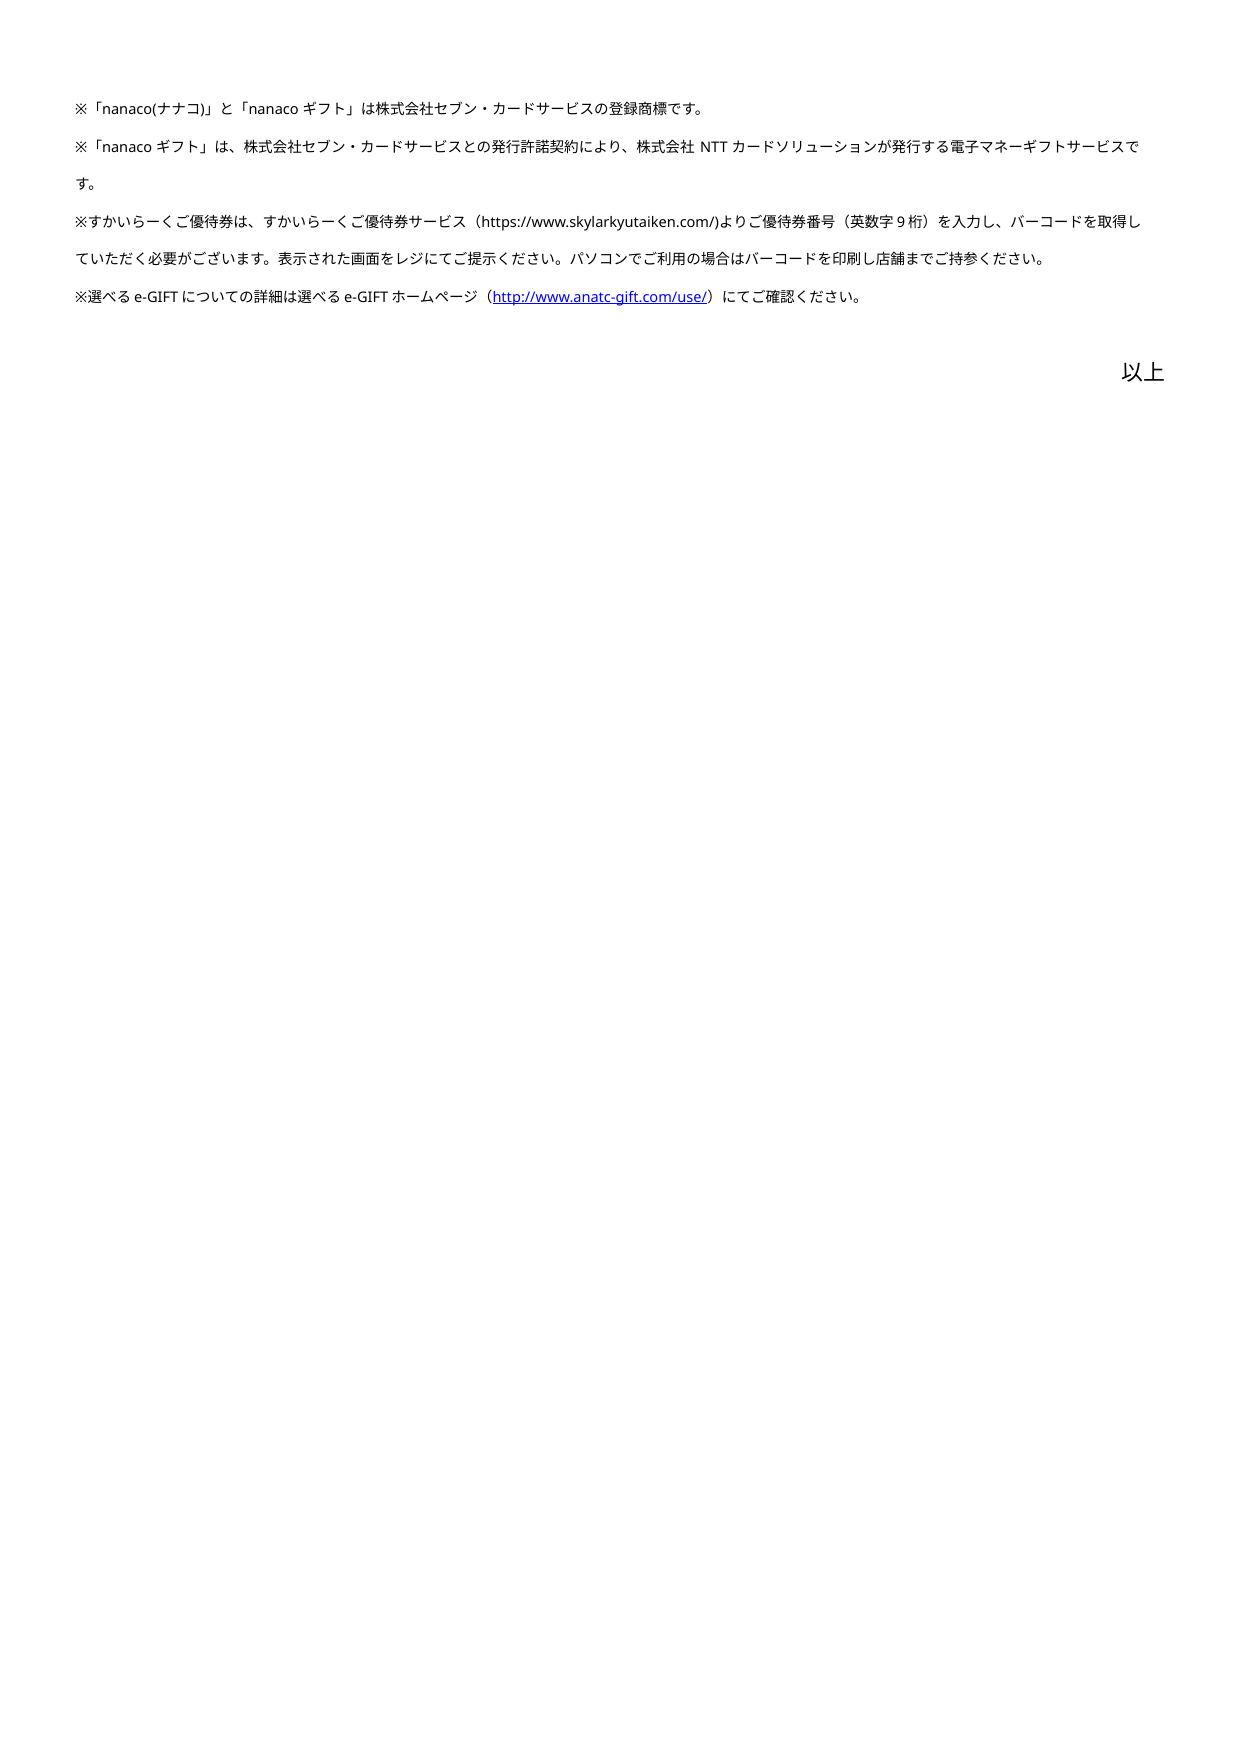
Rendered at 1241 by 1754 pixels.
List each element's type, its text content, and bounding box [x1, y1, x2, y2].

text 以上 [75, 352, 1165, 389]
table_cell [64, 90, 1153, 314]
